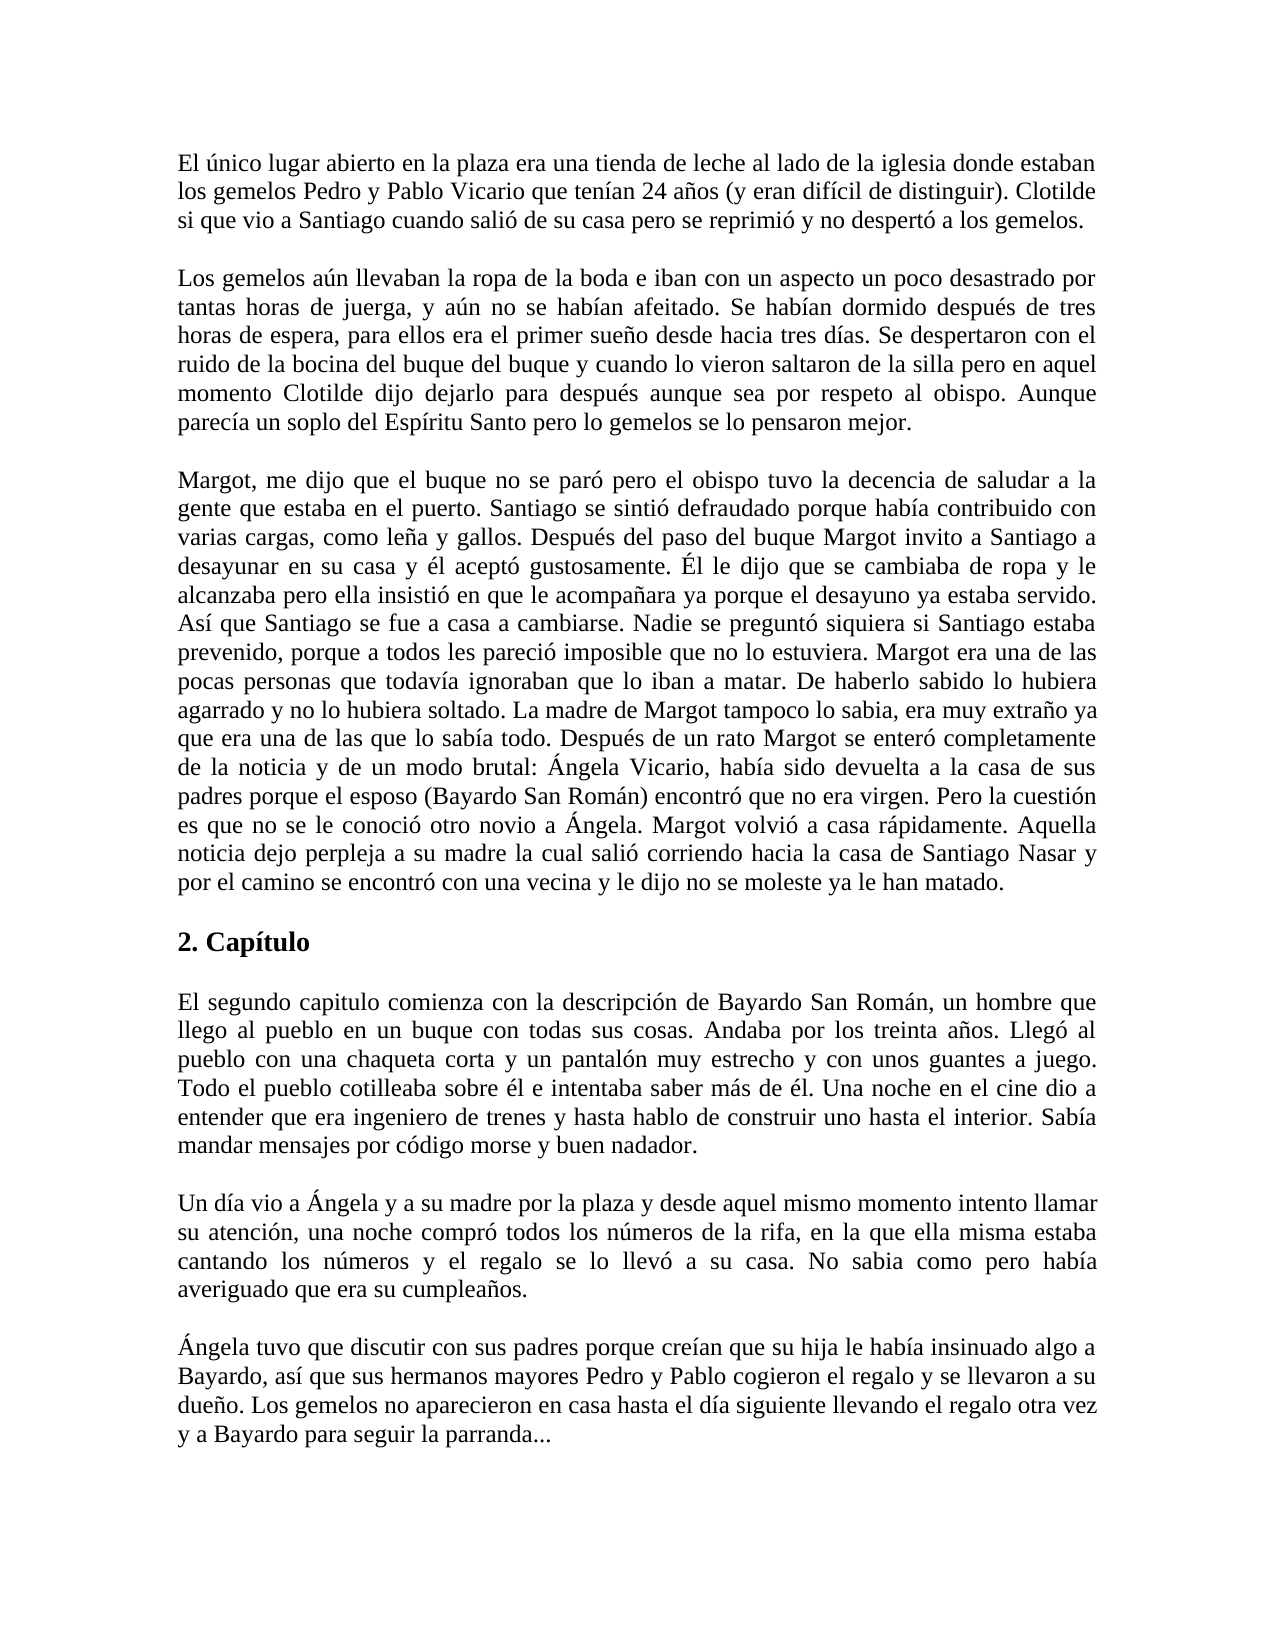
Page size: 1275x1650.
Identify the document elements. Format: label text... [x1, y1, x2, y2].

text 2. Capítulo [177, 925, 1098, 957]
text Los gemelos aún llevaban la ropa de la boda e iban con un aspecto un poco desastrado por tantas horas de juerga, y aún no se habían afeitado. Se habían dormido después de tres horas de espera, para ellos era el primer sueño desde hacia tres días. Se despertaron con el ruido de la bocina del buque del buque y cuando lo vieron saltaron de la silla pero en aquel momento Clotilde dijo dejarlo para después aunque sea por respeto al obispo. Aunque parecía un soplo del Espíritu Santo pero lo gemelos se lo pensaron mejor. [177, 263, 1098, 436]
text Margot, me dijo que el buque no se paró pero el obispo tuvo la decencia de saludar a la gente que estaba en el puerto. Santiago se sintió defraudado porque había contribuido con varias cargas, como leña y gallos. Después del paso del buque Margot invito a Santiago a desayunar en su casa y él aceptó gustosamente. Él le dijo que se cambiaba de ropa y le alcanzaba pero ella insistió en que le acompañara ya porque el desayuno ya estaba servido. Así que Santiago se fue a casa a cambiarse. Nadie se preguntó siquiera si Santiago estaba prevenido, porque a todos les pareció imposible que no lo estuviera. Margot era una de las pocas personas que todavía ignoraban que lo iban a matar. De haberlo sabido lo hubiera agarrado y no lo hubiera soltado. La madre de Margot tampoco lo sabia, era muy extraño ya que era una de las que lo sabía todo. Después de un rato Margot se enteró completamente de la noticia y de un modo brutal: Ángela Vicario, había sido devuelta a la casa de sus padres porque el esposo (Bayardo San Román) encontró que no era virgen. Pero la cuestión es que no se le conoció otro novio a Ángela. Margot volvió a casa rápidamente. Aquella noticia dejo perpleja a su madre la cual salió corriendo hacia la casa de Santiago Nasar y por el camino se encontró con una vecina y le dijo no se moleste ya le han matado. [177, 465, 1098, 896]
text Ángela tuvo que discutir con sus padres porque creían que su hija le había insinuado algo a Bayardo, así que sus hermanos mayores Pedro y Pablo cogieron el regalo y se llevaron a su dueño. Los gemelos no aparecieron en casa hasta el día siguiente llevando el regalo otra vez y a Bayardo para seguir la parranda... [177, 1332, 1098, 1447]
text El único lugar abierto en la plaza era una tienda de leche al lado de la iglesia donde estaban los gemelos Pedro y Pablo Vicario que tenían 24 años (y eran difícil de distinguir). Clotilde si que vio a Santiago cuando salió de su casa pero se reprimió y no despertó a los gemelos. [177, 148, 1098, 234]
text El segundo capitulo comienza con la descripción de Bayardo San Román, un hombre que llego al pueblo en un buque con todas sus cosas. Andaba por los treinta años. Llegó al pueblo con una chaqueta corta y un pantalón muy estrecho y con unos guantes a juego. Todo el pueblo cotilleaba sobre él e intentaba saber más de él. Una noche en el cine dio a entender que era ingeniero de trenes y hasta hablo de construir uno hasta el interior. Sabía mandar mensajes por código morse y buen nadador. [177, 987, 1098, 1159]
text Un día vio a Ángela y a su madre por la plaza y desde aquel mismo momento intento llamar su atención, una noche compró todos los números de la rifa, en la que ella misma estaba cantando los números y el regalo se lo llevó a su casa. No sabia como pero había averiguado que era su cumpleaños. [177, 1188, 1098, 1303]
